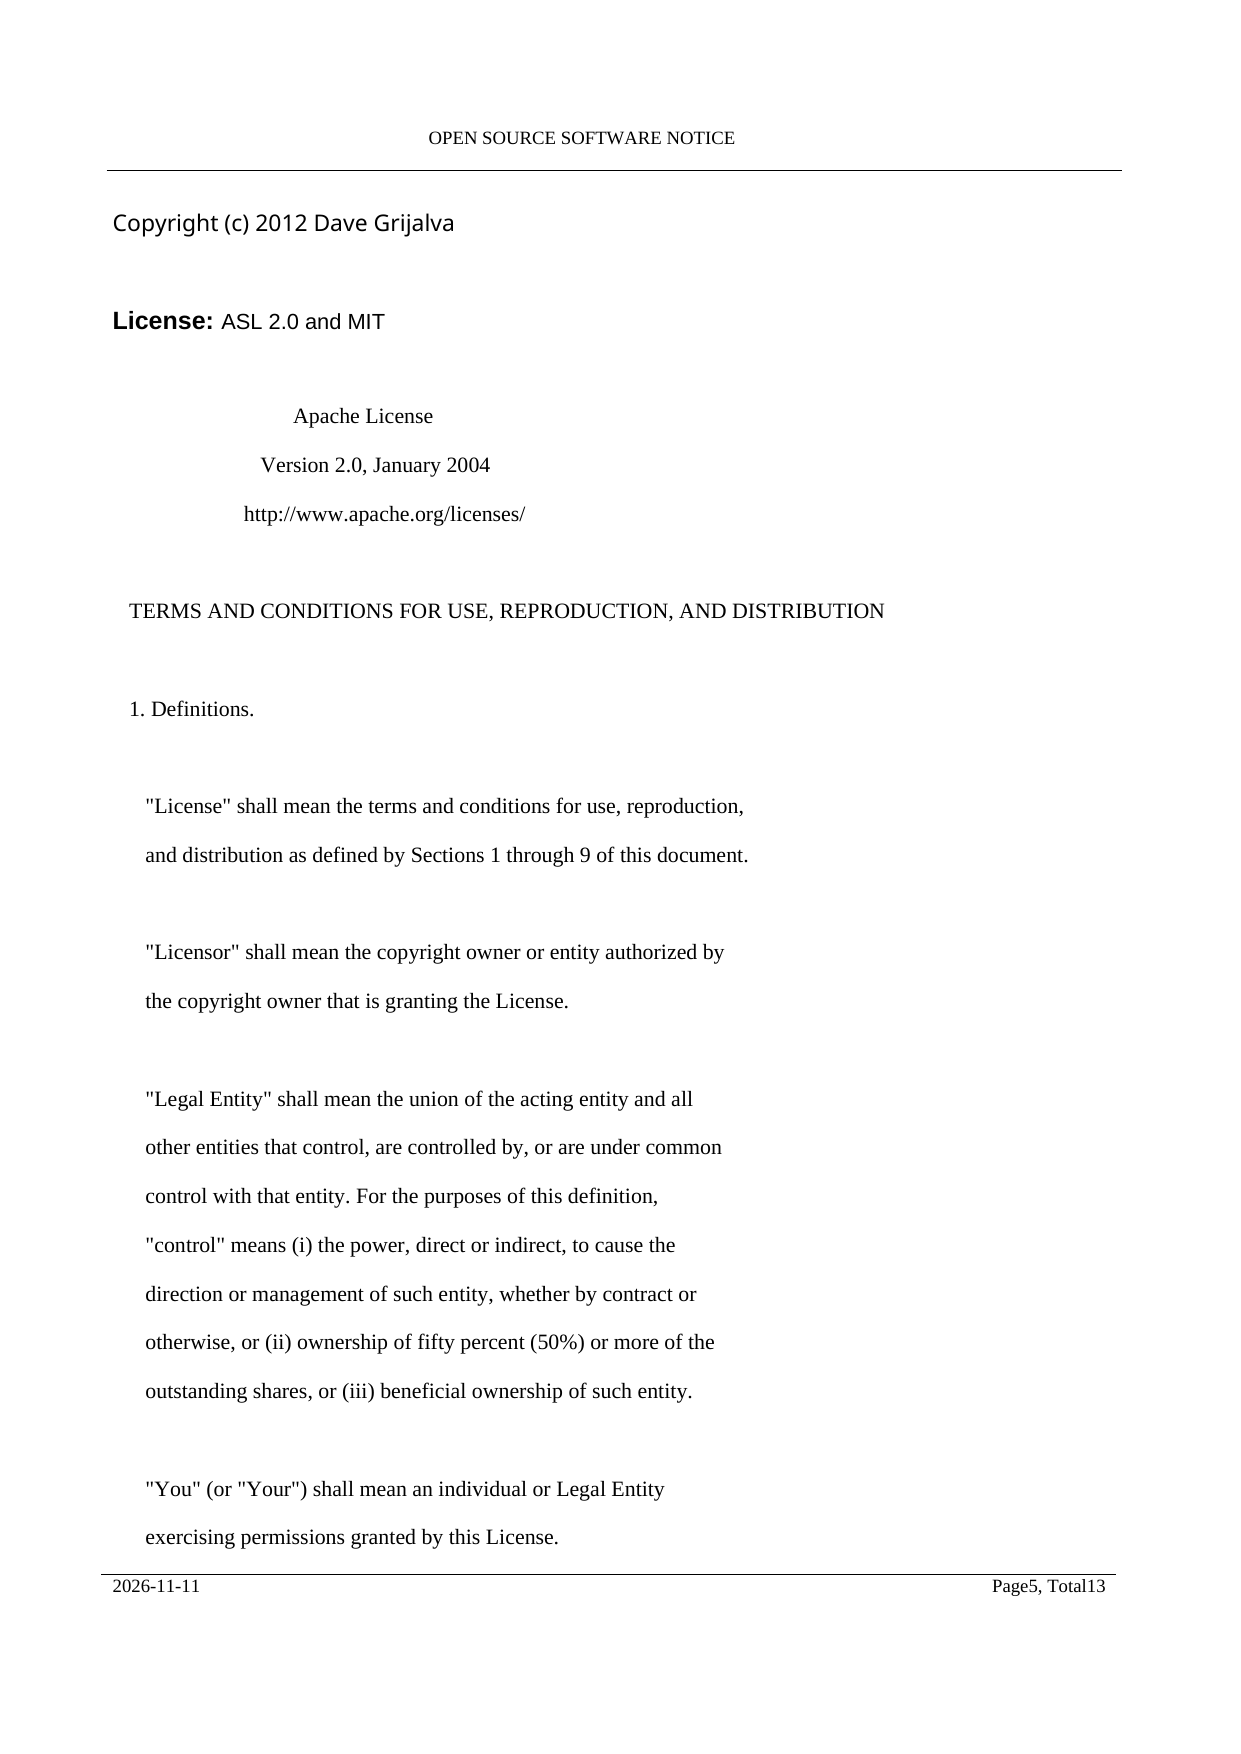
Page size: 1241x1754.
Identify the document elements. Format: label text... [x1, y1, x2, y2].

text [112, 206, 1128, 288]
text License: ASL 2.0 and MIT [112, 304, 1128, 336]
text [112, 351, 1128, 1553]
